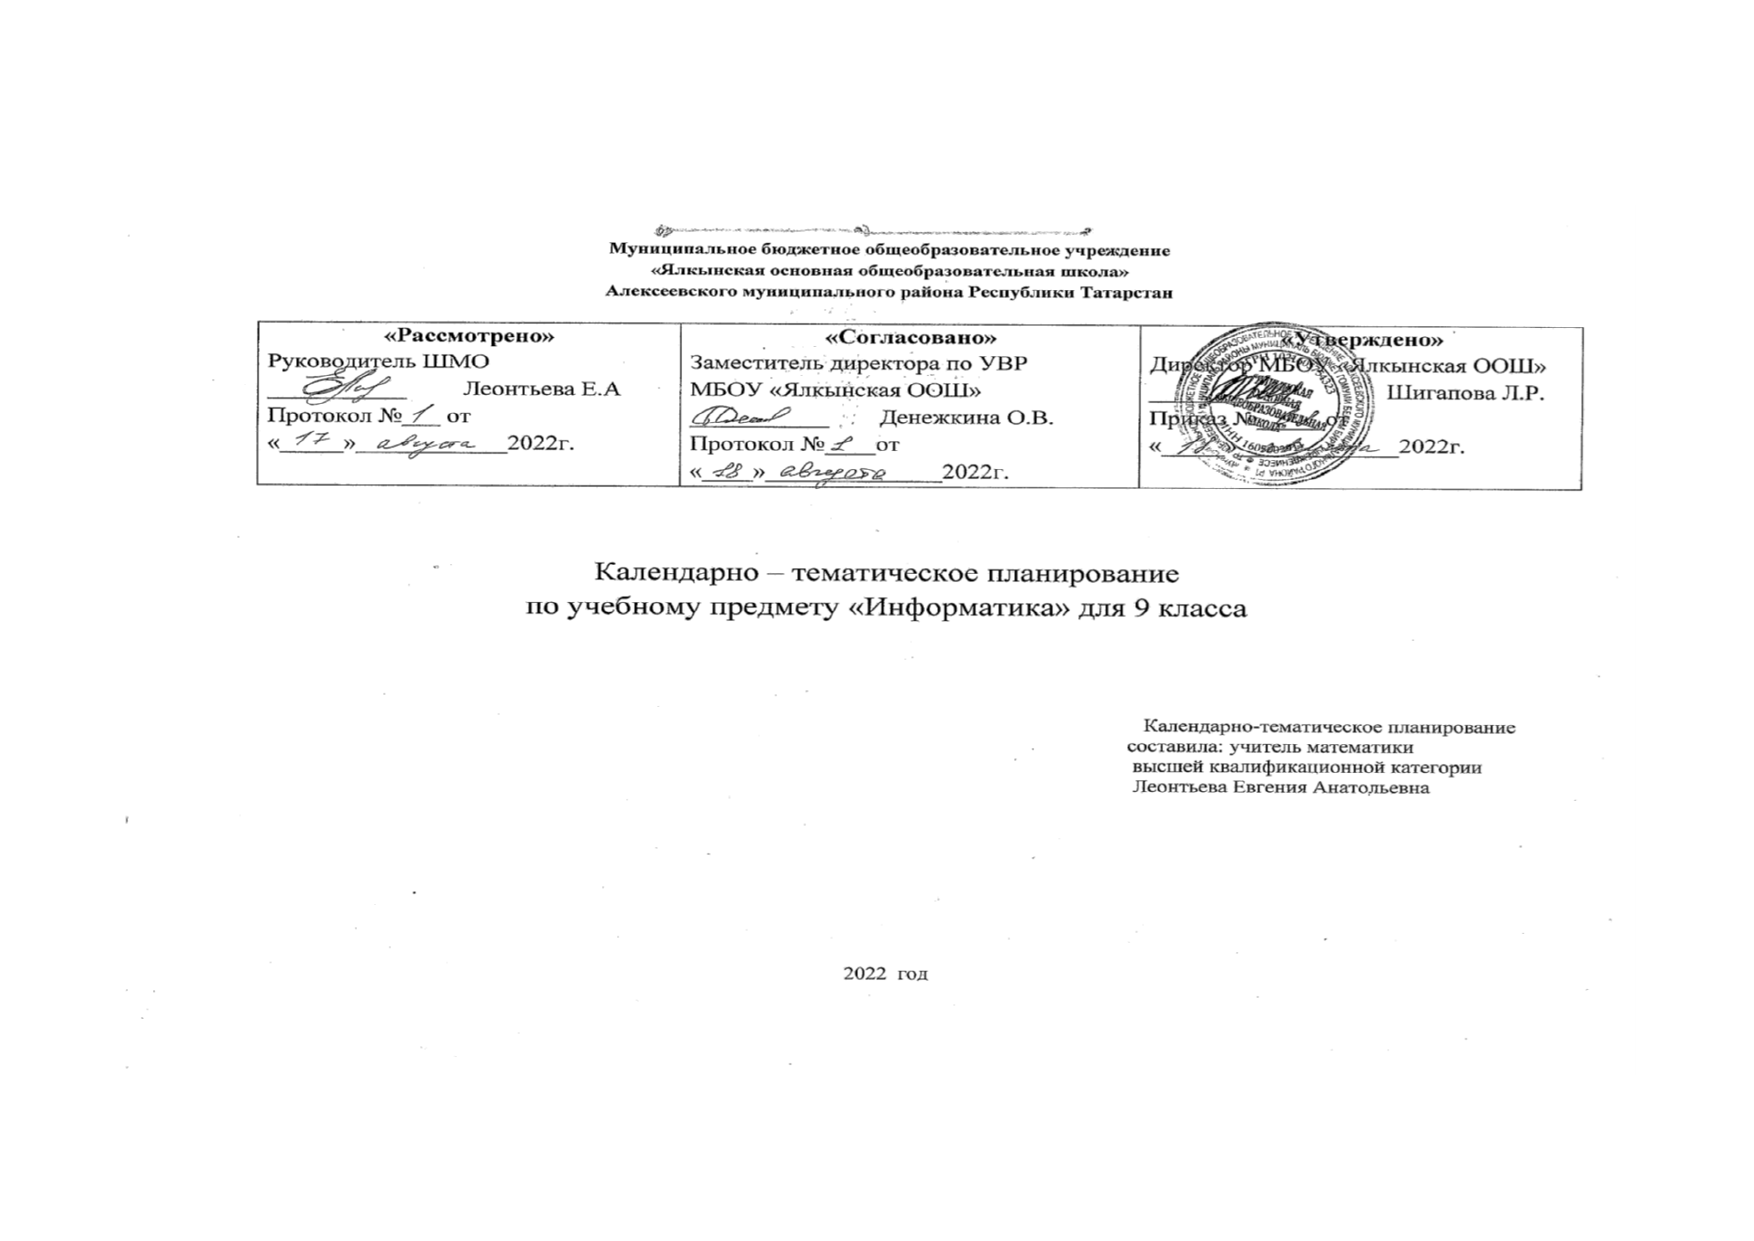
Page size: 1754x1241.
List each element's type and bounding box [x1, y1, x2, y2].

picture [118, 205, 1637, 1075]
